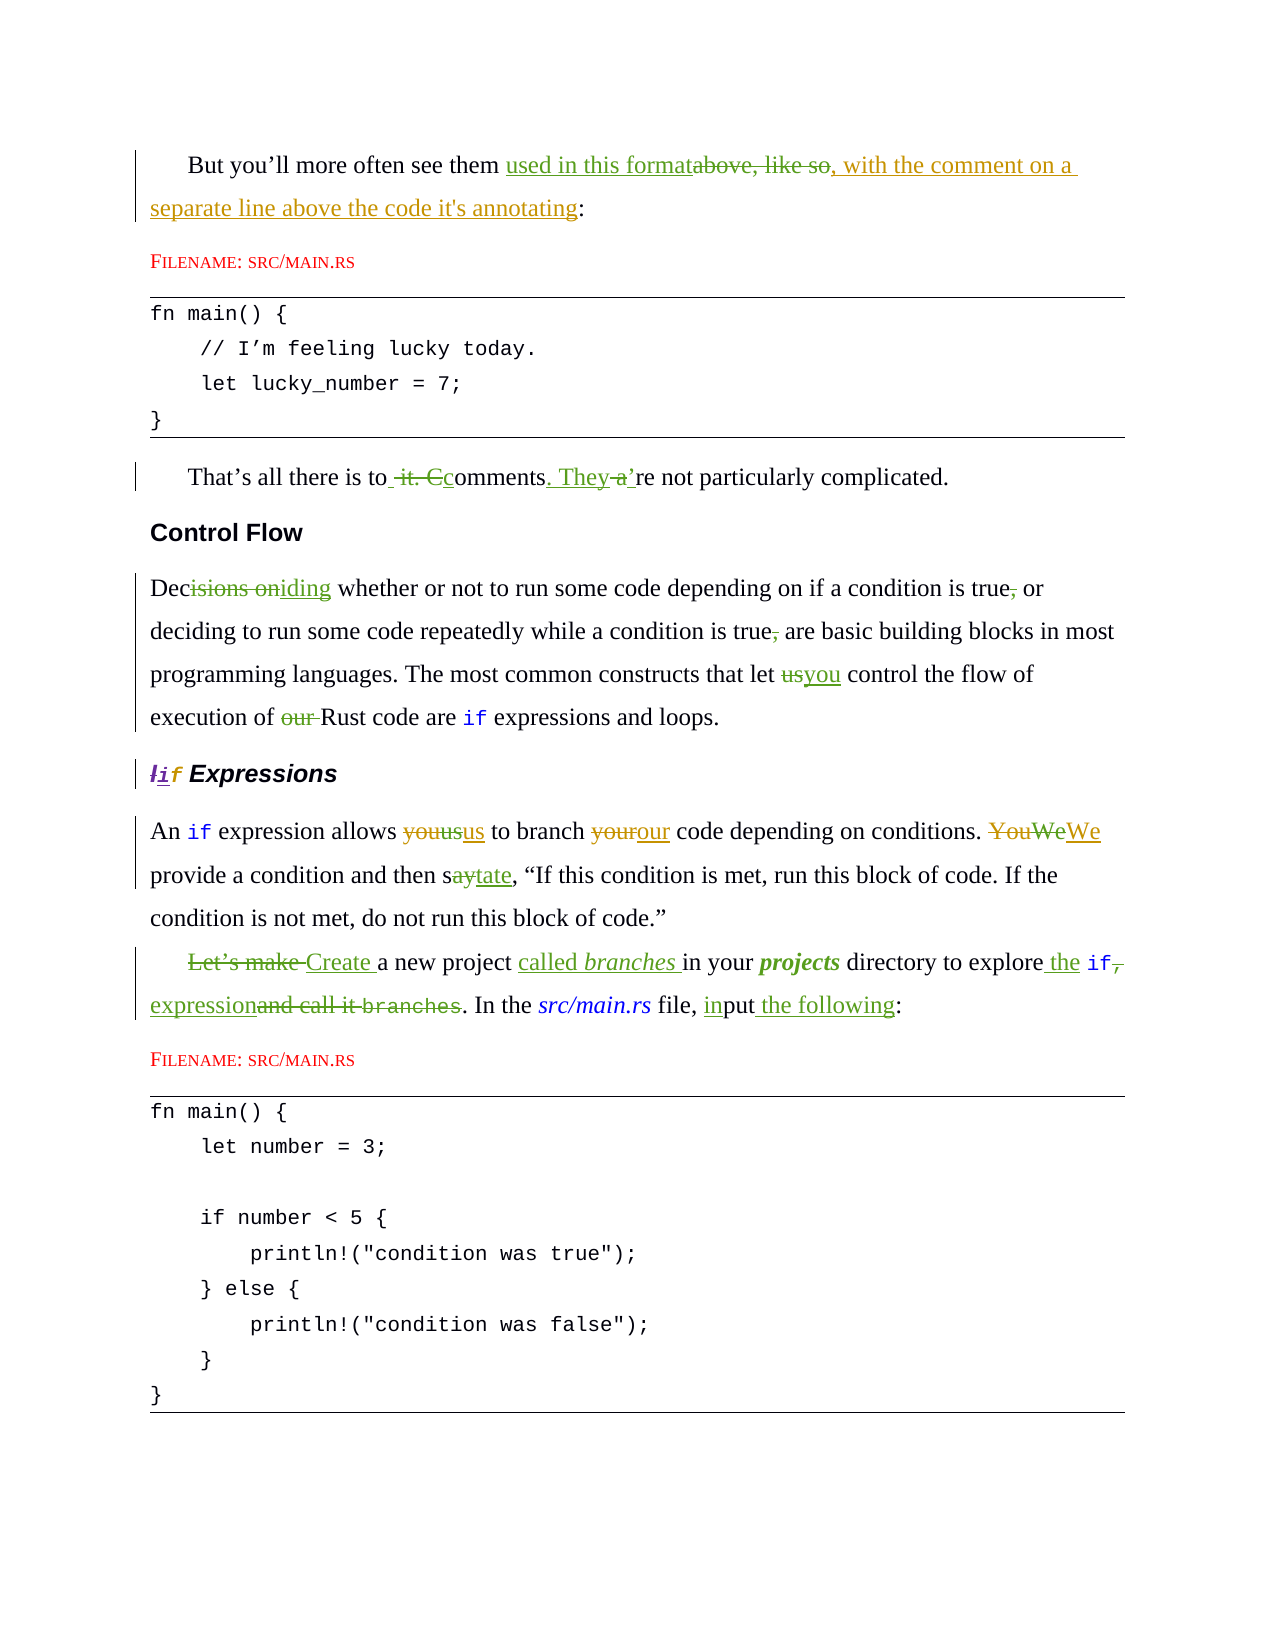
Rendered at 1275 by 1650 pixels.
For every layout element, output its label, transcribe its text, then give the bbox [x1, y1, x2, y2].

text An if expression allows to branch code depending on conditions. provide a condition and then s, “If this condition is met, run this block of code. If the condition is not met, do not run this block of code.” [150, 816, 1125, 932]
text But you’ll more often see them : [150, 150, 1125, 222]
text a new project in your projects directory to explore if . In the src/main.rs file, put: [150, 947, 1125, 1020]
text // I’m feeling lucky today. [150, 338, 1125, 362]
text fn main() { [150, 1097, 1125, 1125]
text fn main() { [150, 298, 1125, 326]
text } [150, 409, 1125, 437]
text } [150, 1384, 1125, 1412]
text println!("condition was true"); [150, 1243, 1125, 1266]
text } [150, 1349, 1125, 1373]
text f Expressions [150, 759, 1125, 789]
text println!("condition was false"); [150, 1314, 1125, 1337]
text Dec whether or not to run some code depending on if a condition is true or deciding to run some code repeatedly while a condition is true are basic building blocks in most programming languages. The most common constructs that let control the flow of execution of Rust code are if expressions and loops. [150, 573, 1125, 732]
text let lucky_number = 7; [150, 373, 1125, 397]
text Filename: src/main.rs [150, 249, 1125, 273]
text } else { [150, 1278, 1125, 1302]
text if number < 5 { [150, 1207, 1125, 1231]
text That’s all there is toommentsre not particularly complicated. [150, 462, 1125, 491]
text Filename: src/main.rs [150, 1047, 1125, 1071]
text let number = 3; [150, 1137, 1125, 1160]
text Control Flow [150, 517, 1125, 546]
